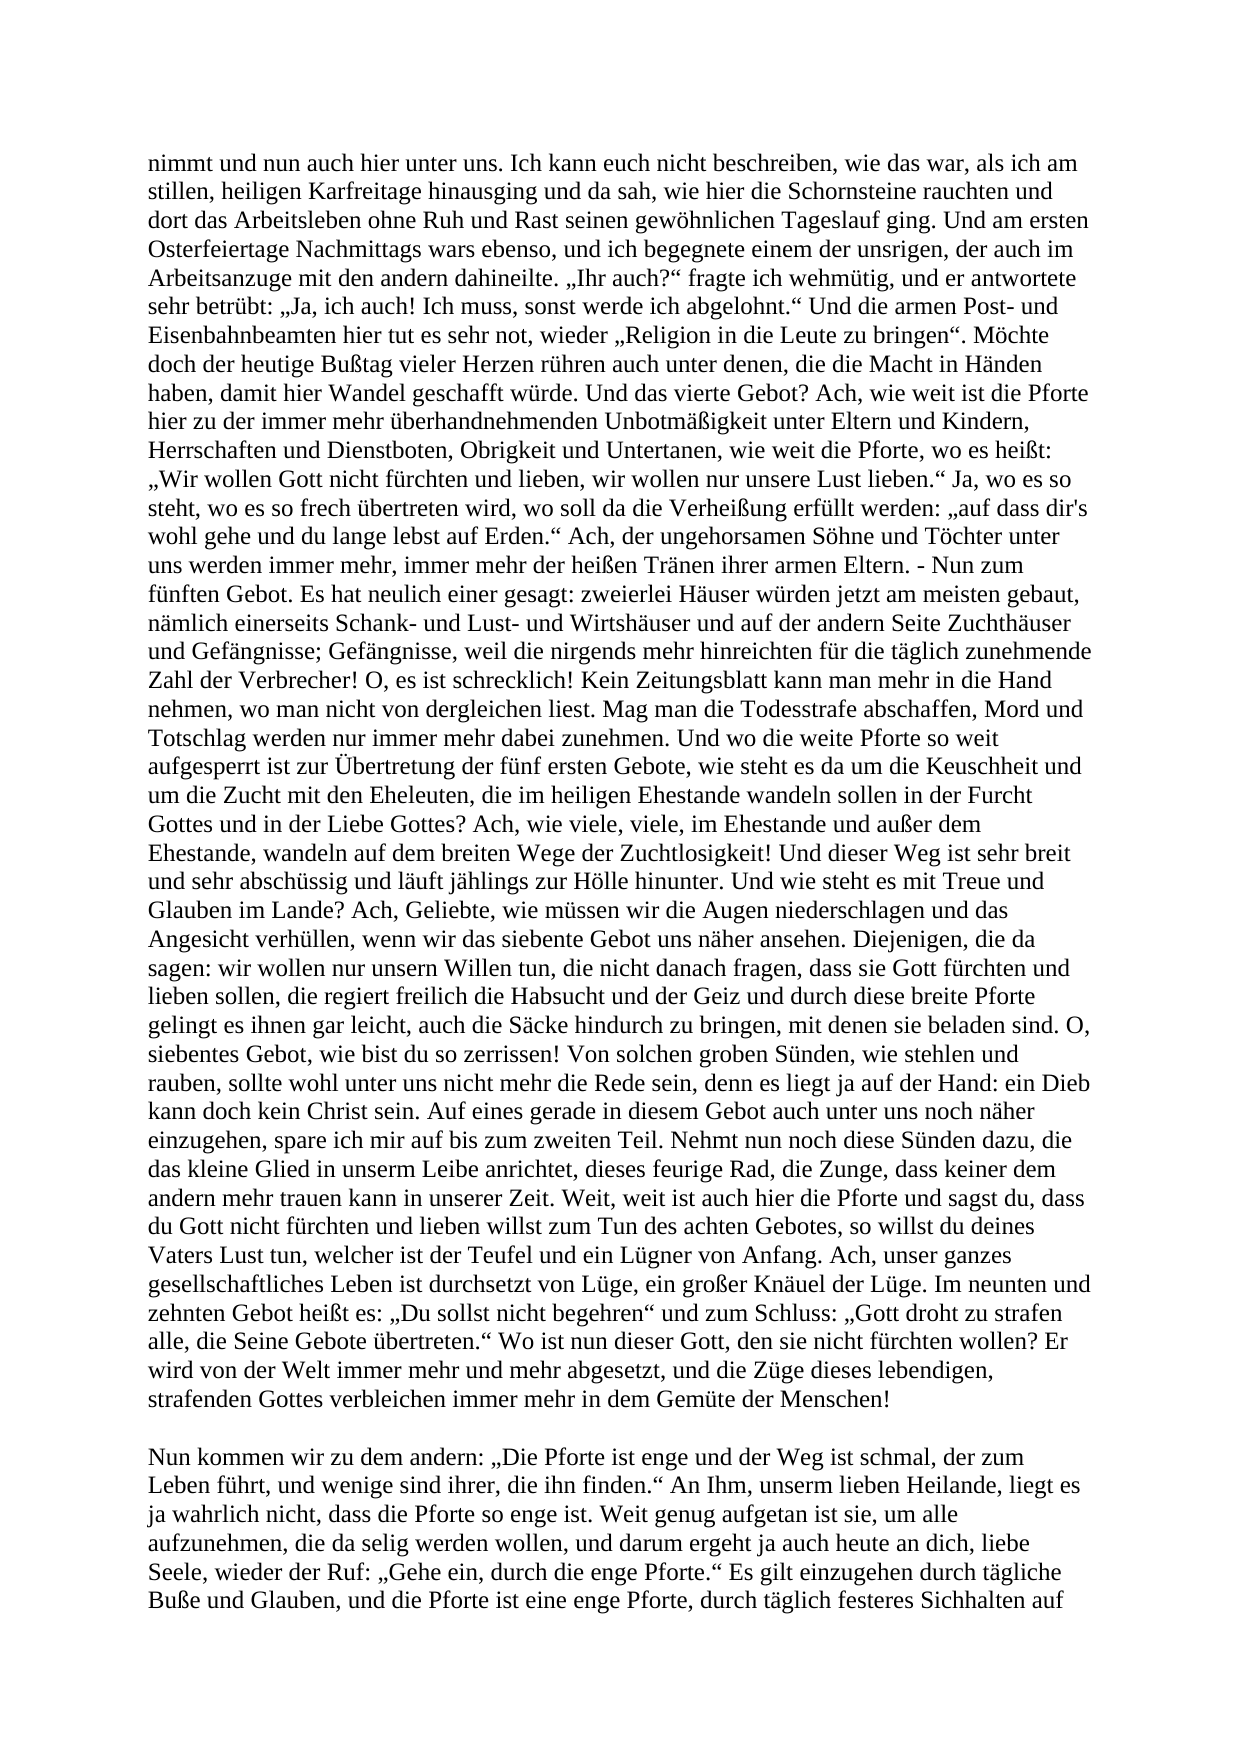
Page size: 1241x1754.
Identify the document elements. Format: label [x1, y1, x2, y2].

text [148, 148, 1093, 1413]
text [148, 1442, 1093, 1614]
